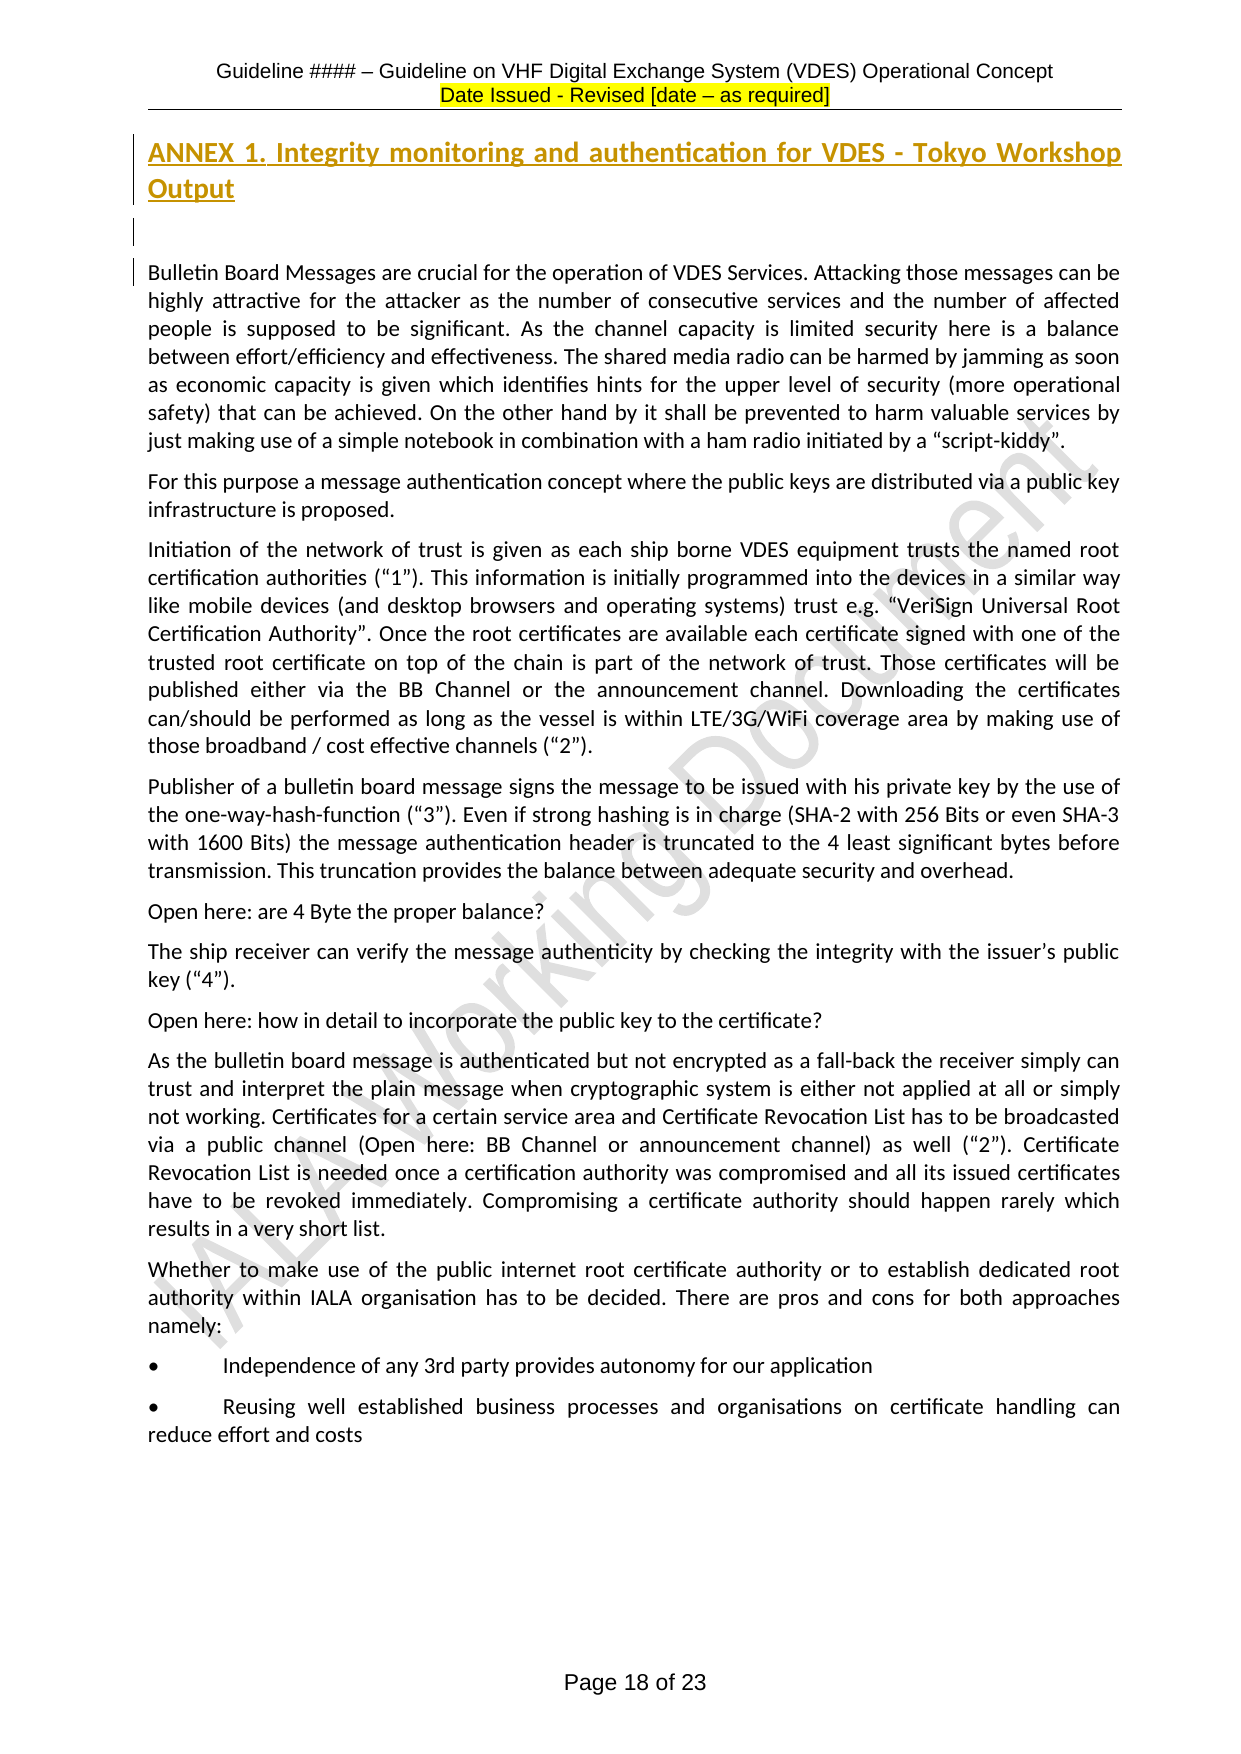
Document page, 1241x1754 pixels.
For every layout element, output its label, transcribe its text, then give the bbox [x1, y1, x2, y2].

text Bulletin Board Messages are crucial for the operation of VDES Services. Attacking those messages can be highly attractive for the attacker as the number of consecutive services and the number of affected people is supposed to be significant. As the channel capacity is limited security here is a balance between effort/efficiency and effectiveness. The shared media radio can be harmed by jamming as soon as economic capacity is given which identifies hints for the upper level of security (more operational safety) that can be achieved. On the other hand by it shall be prevented to harm valuable services by just making use of a simple notebook in combination with a ham radio initiated by a “script-kiddy”. [148, 258, 1122, 454]
text Initiation of the network of trust is given as each ship borne VDES equipment trusts the named root certification authorities (“1”). This information is initially programmed into the devices in a similar way like mobile devices (and desktop browsers and operating systems) trust e.g. “VeriSign Universal Root Certification Authority”. Once the root certificates are available each certificate signed with one of the trusted root certificate on top of the chain is part of the network of trust. Those certificates will be published either via the BB Channel or the announcement channel. Downloading the certificates can/should be performed as long as the vessel is within LTE/3G/WiFi coverage area by making use of those broadband / cost effective channels (“2”). [148, 536, 1122, 760]
text • Reusing well established business processes and organisations on certificate handling can reduce effort and costs [148, 1392, 1122, 1448]
text For this purpose a message authentication concept where the public keys are distributed via a public key infrastructure is proposed. [148, 467, 1122, 523]
text The ship receiver can verify the message authenticity by checking the integrity with the issuer’s public key (“4”). [148, 937, 1122, 993]
text Publisher of a bulletin board message signs the message to be issued with his private key by the use of the one-way-hash-function (“3”). Even if strong hashing is in charge (SHA-2 with 256 Bits or even SHA-3 with 1600 Bits) the message authentication header is truncated to the 4 least significant bytes before transmission. This truncation provides the balance between adequate security and overhead. [148, 772, 1122, 884]
text Open here: how in detail to incorporate the public key to the certificate? [148, 1006, 1122, 1034]
text • Independence of any 3rd party provides autonomy for our application [148, 1352, 1122, 1379]
text Whether to make use of the public internet root certificate authority or to establish dedicated root authority within IALA organisation has to be decided. There are pros and cons for both approaches namely: [148, 1255, 1122, 1339]
text As the bulletin board message is authenticated but not encrypted as a fall-back the receiver simply can trust and interpret the plain message when cryptographic system is either not applied at all or simply not working. Certificates for a certain service area and Certificate Revocation List has to be broadcasted via a public channel (Open here: BB Channel or announcement channel) as well (“2”). Certificate Revocation List is needed once a certification authority was compromised and all its issued certificates have to be revoked immediately. Compromising a certificate authority should happen rarely which results in a very short list. [148, 1046, 1122, 1242]
text Open here: are 4 Byte the proper balance? [148, 897, 1122, 925]
